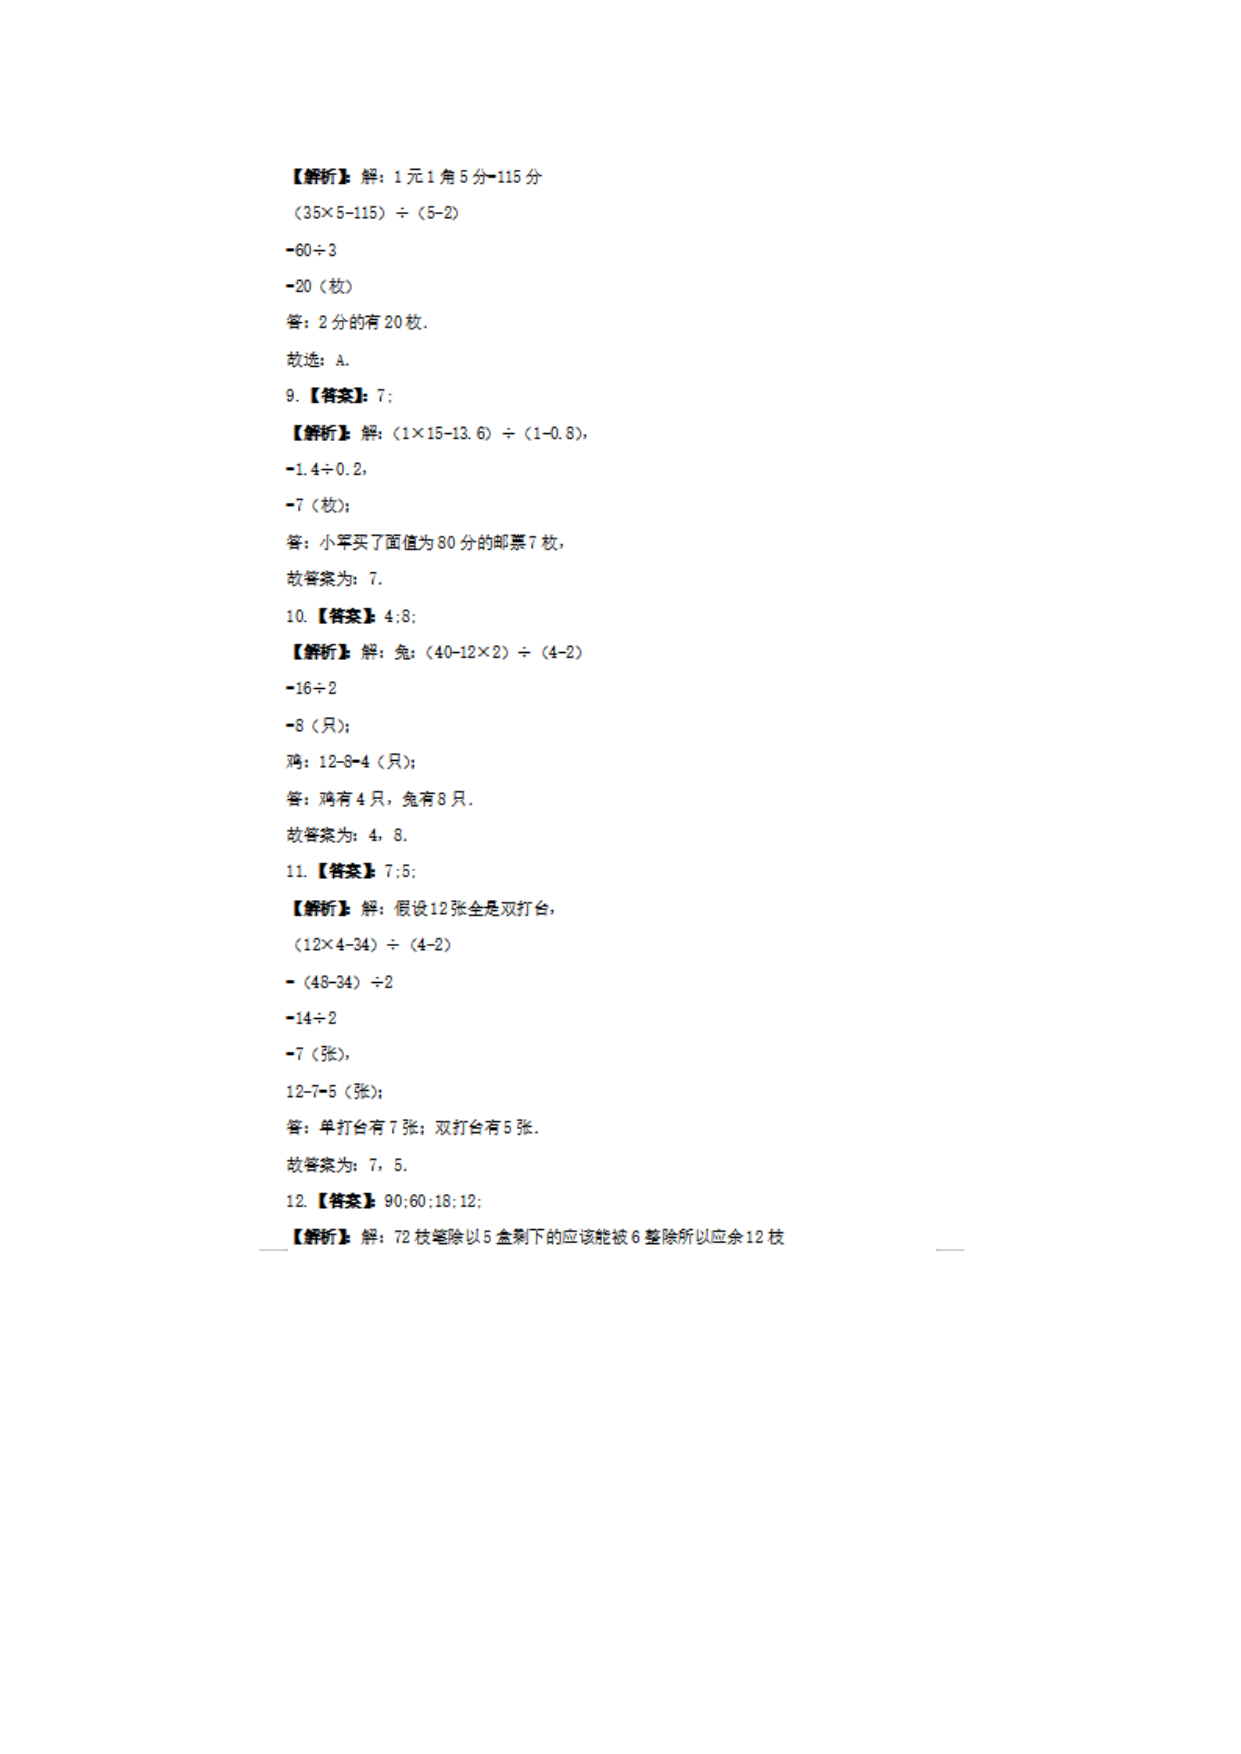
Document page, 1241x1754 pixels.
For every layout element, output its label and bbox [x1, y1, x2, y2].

picture [258, 162, 982, 1251]
